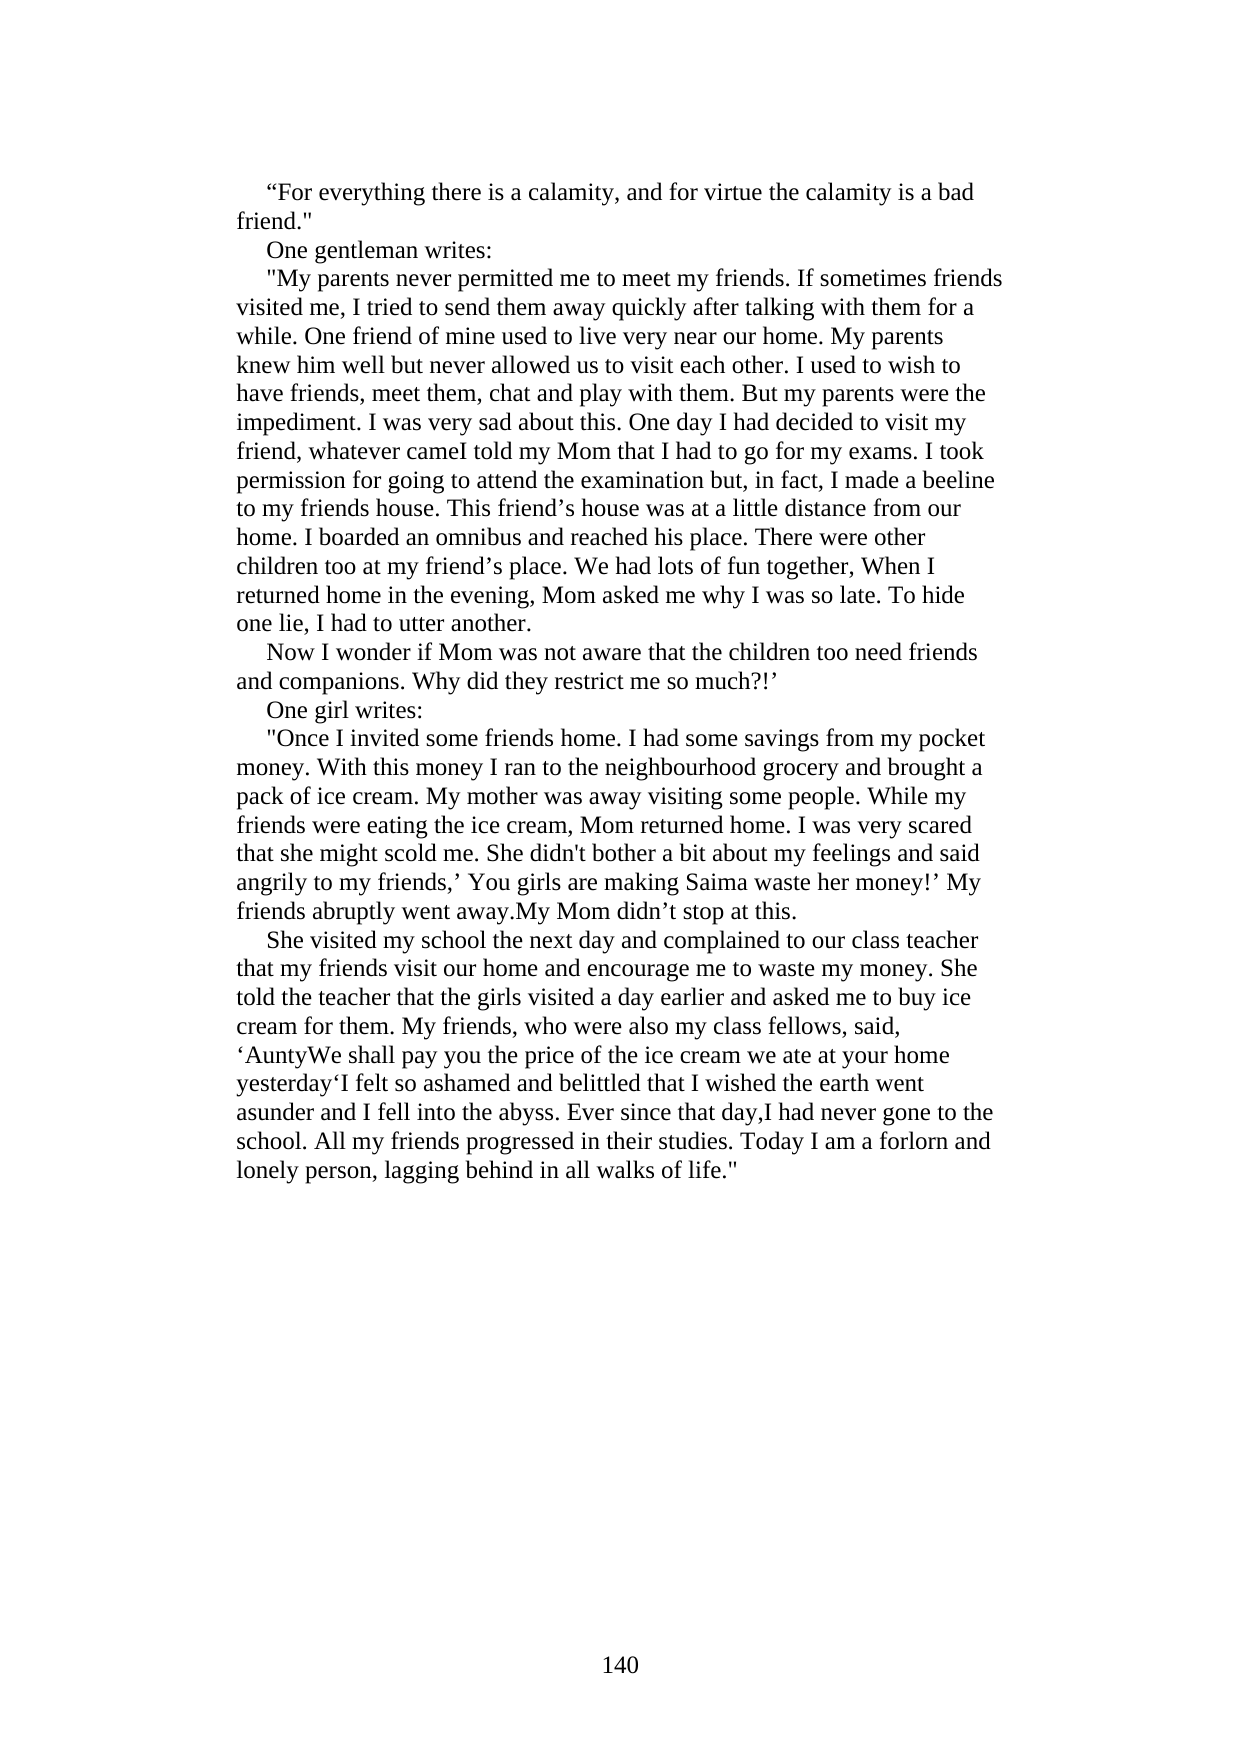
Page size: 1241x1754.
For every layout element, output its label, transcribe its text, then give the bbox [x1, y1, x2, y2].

text One gentleman writes: [236, 235, 1004, 263]
text “For everything there is a calamity, and for virtue the calamity is a bad friend." [236, 177, 1004, 235]
text One girl writes: [236, 695, 1004, 723]
text Now I wonder if Mom was not aware that the children too need friends and companions. Why did they restrict me so much?!’ [236, 637, 1004, 695]
text She visited my school the next day and complained to our class teacher that my friends visit our home and encourage me to waste my money. She told the teacher that the girls visited a day earlier and asked me to buy ice cream for them. My friends, who were also my class fellows, said, ‘AuntyWe shall pay you the price of the ice cream we ate at your home yesterday‘I felt so ashamed and belittled that I wished the earth went asunder and I fell into the abyss. Ever since that day,I had never gone to the school. All my friends progressed in their studies. Today I am a forlorn and lonely person, lagging behind in all walks of life." [236, 925, 1004, 1183]
text "My parents never permitted me to meet my friends. If sometimes friends visited me, I tried to send them away quickly after talking with them for a while. One friend of mine used to live very near our home. My parents knew him well but never allowed us to visit each other. I used to wish to have friends, meet them, chat and play with them. But my parents were the impediment. I was very sad about this. One day I had decided to visit my friend, whatever cameI told my Mom that I had to go for my exams. I took permission for going to attend the examination but, in fact, I made a beeline to my friends house. This friend’s house was at a little distance from our home. I boarded an omnibus and reached his place. There were other children too at my friend’s place. We had lots of fun together, When I returned home in the evening, Mom asked me why I was so late. To hide one lie, I had to utter another. [236, 263, 1004, 637]
text "Once I invited some friends home. I had some savings from my pocket money. With this money I ran to the neighbourhood grocery and brought a pack of ice cream. My mother was away visiting some people. While my friends were eating the ice cream, Mom returned home. I was very scared that she might scold me. She didn't bother a bit about my feelings and said angrily to my friends,’ You girls are making Saima waste her money!’ My friends abruptly went away.My Mom didn’t stop at this. [236, 723, 1004, 925]
